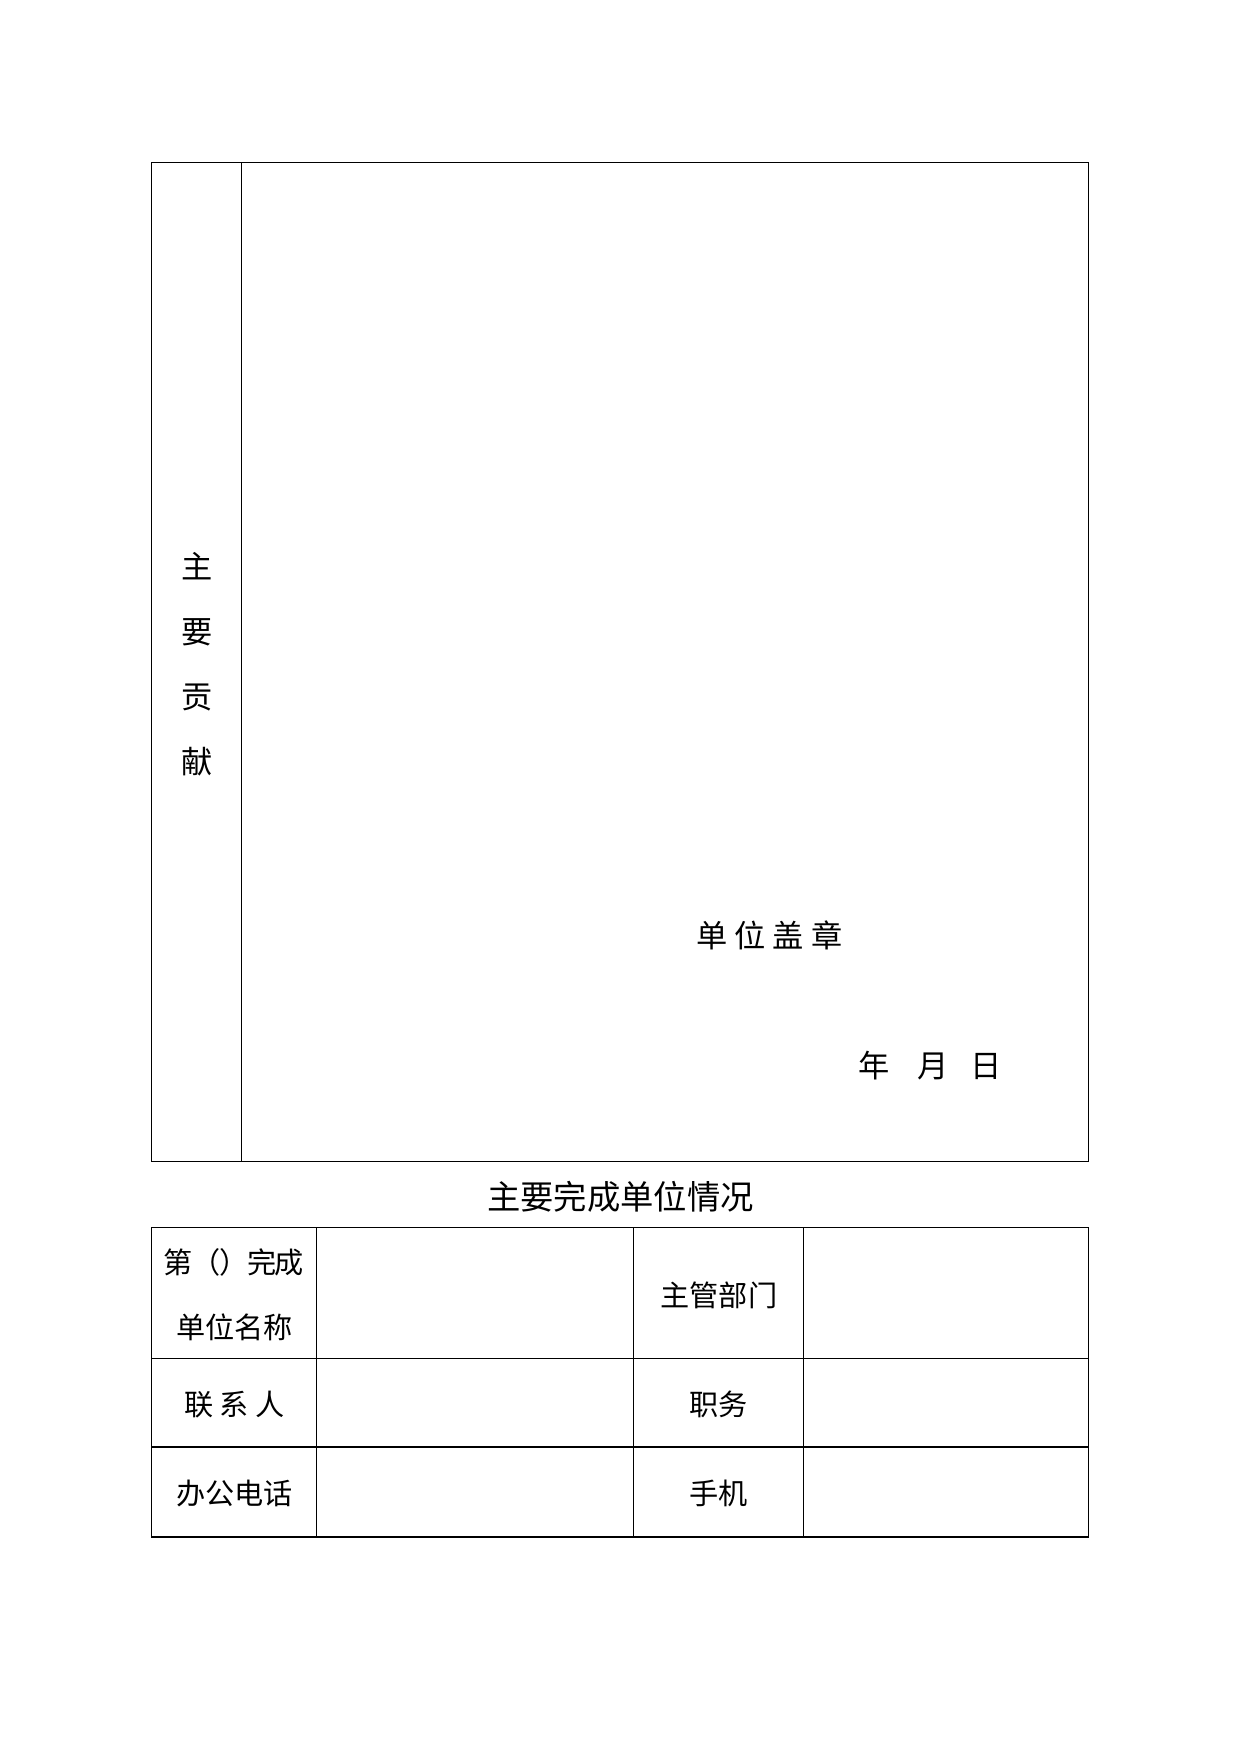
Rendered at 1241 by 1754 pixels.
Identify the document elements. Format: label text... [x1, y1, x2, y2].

table_header 第（）完成 单位名称 [152, 1228, 316, 1358]
table_header [804, 1228, 1088, 1358]
table_cell [804, 1359, 1088, 1446]
text 主要完成单位情况 [187, 1162, 1053, 1227]
table_cell 联 系 人 [152, 1359, 316, 1446]
table_cell 职务 [634, 1359, 803, 1446]
table_cell 主 要 贡 献 [152, 163, 241, 1161]
table_cell [317, 1448, 633, 1536]
table_cell 手机 [634, 1448, 803, 1536]
table_cell [804, 1448, 1088, 1536]
table_header 主管部门 [634, 1228, 803, 1358]
table_cell [317, 1359, 633, 1446]
table_header [317, 1228, 633, 1358]
table_cell 单 位 盖 章 年 月 日 [242, 163, 1088, 1161]
table_cell 办公电话 [152, 1448, 316, 1536]
